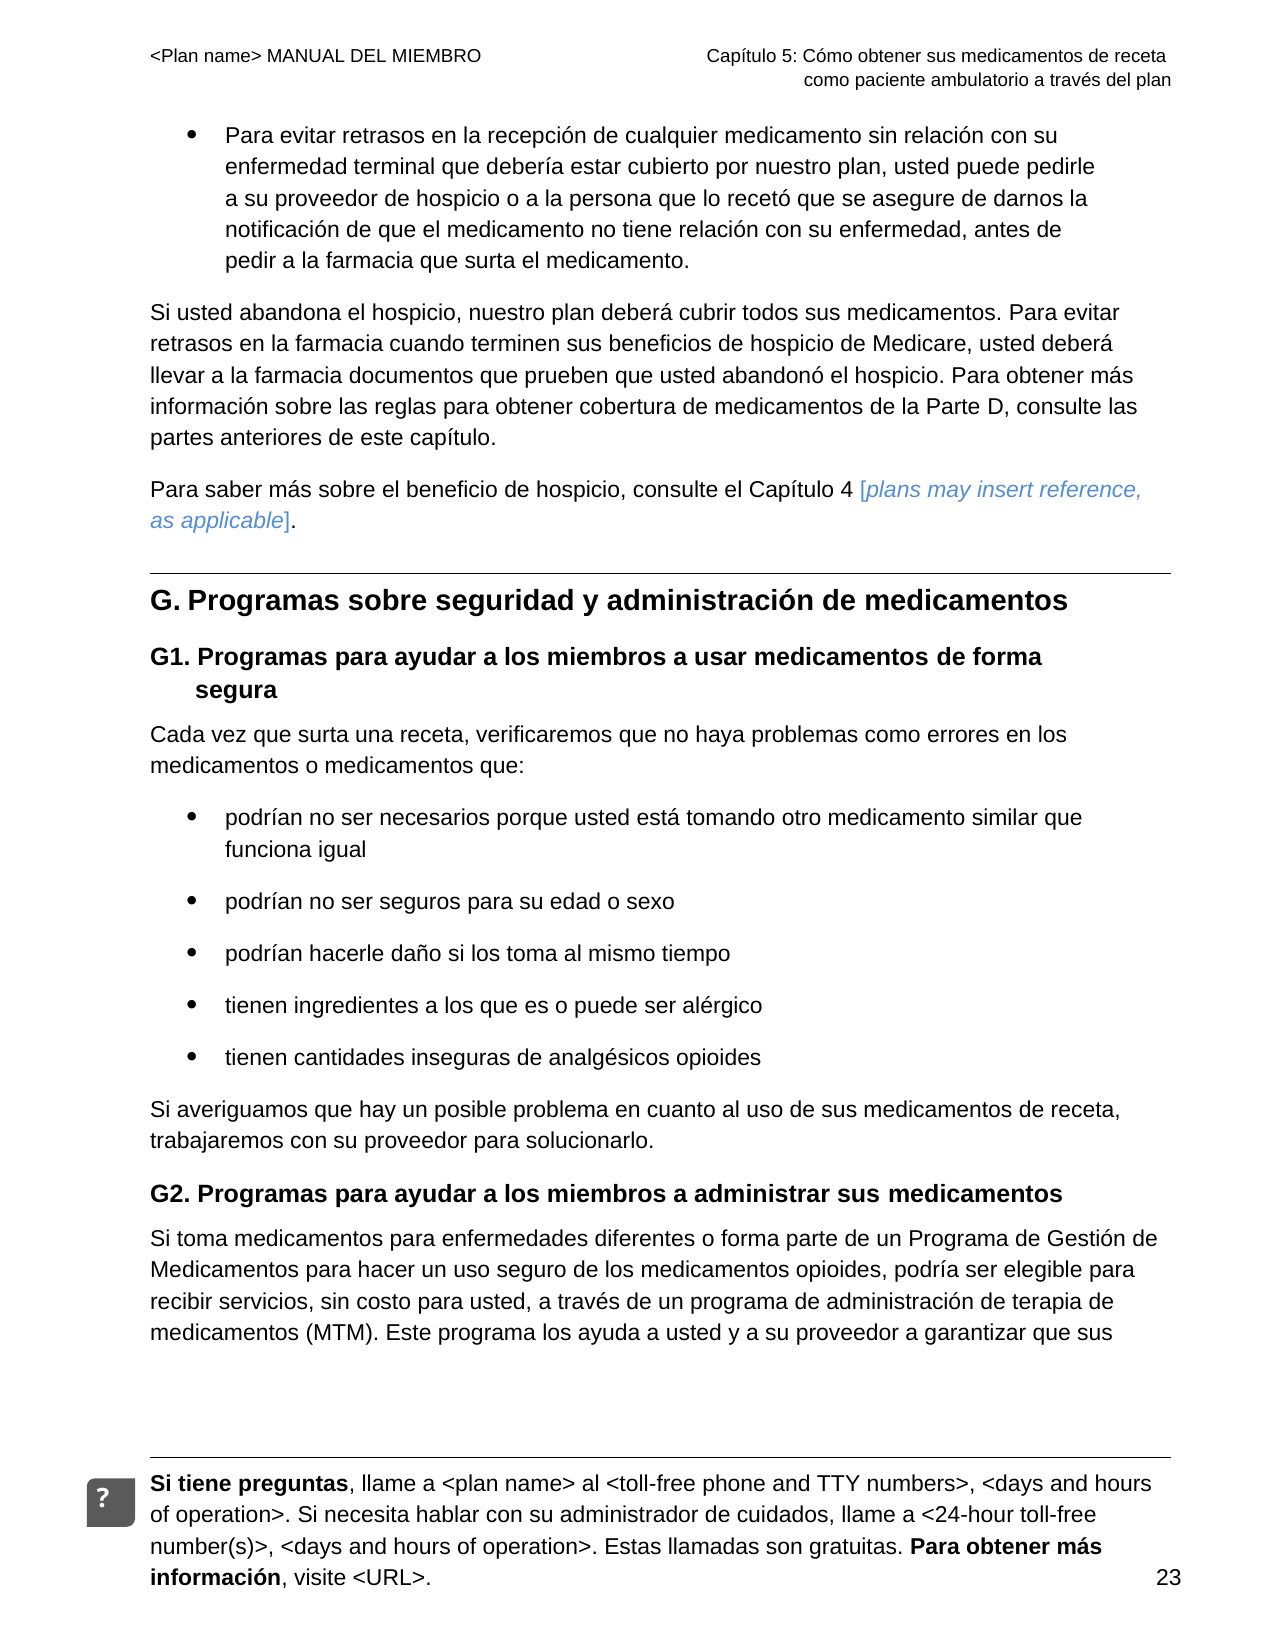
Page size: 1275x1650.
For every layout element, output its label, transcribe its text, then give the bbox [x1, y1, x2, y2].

list podrían no ser necesarios porque usted está tomando otro medicamento similar que funciona igual [187, 801, 1096, 863]
text Si usted abandona el hospicio, nuestro plan deberá cubrir todos sus medicamentos. Para evitar retrasos en la farmacia cuando terminen sus beneficios de hospicio de Medicare, usted deberá llevar a la farmacia documentos que prueben que usted abandonó el hospicio. Para obtener más información sobre las reglas para obtener cobertura de medicamentos de la Parte D, consulte las partes anteriores de este capítulo. [150, 296, 1171, 452]
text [150, 1222, 1171, 1347]
subtitle G1. Programas para ayudar a los miembros a usar medicamentos de forma segura [150, 638, 1096, 705]
list podrían hacerle daño si los toma al mismo tiempo [187, 936, 1096, 967]
subtitle Programas sobre seguridad y administración de medicamentos [150, 574, 1171, 617]
list tienen cantidades inseguras de analgésicos opioides [187, 1040, 1096, 1072]
text Si averiguamos que hay un posible problema en cuanto al uso de sus medicamentos de receta, trabajaremos con su proveedor para solucionarlo. [150, 1092, 1171, 1155]
subtitle G2. Programas para ayudar a los miembros a administrar sus medicamentos [150, 1176, 1096, 1209]
list tienen ingredientes a los que es o puede ser alérgico [187, 988, 1096, 1019]
list podrían no ser seguros para su edad o sexo [187, 884, 1096, 915]
list Para evitar retrasos en la recepción de cualquier medicamento sin relación con su enfermedad terminal que debería estar cubierto por nuestro plan, usted puede pedirle a su proveedor de hospicio o a la persona que lo recetó que se asegure de darnos la notificación de que el medicamento no tiene relación con su enfermedad, antes de pedir a la farmacia que surta el medicamento. [187, 118, 1096, 275]
text Cada vez que surta una receta, verificaremos que no haya problemas como errores en los medicamentos o medicamentos que: [150, 717, 1171, 780]
text Para saber más sobre el beneficio de hospicio, consulte el Capítulo 4 [plans may insert reference, as applicable]. [150, 473, 1171, 535]
